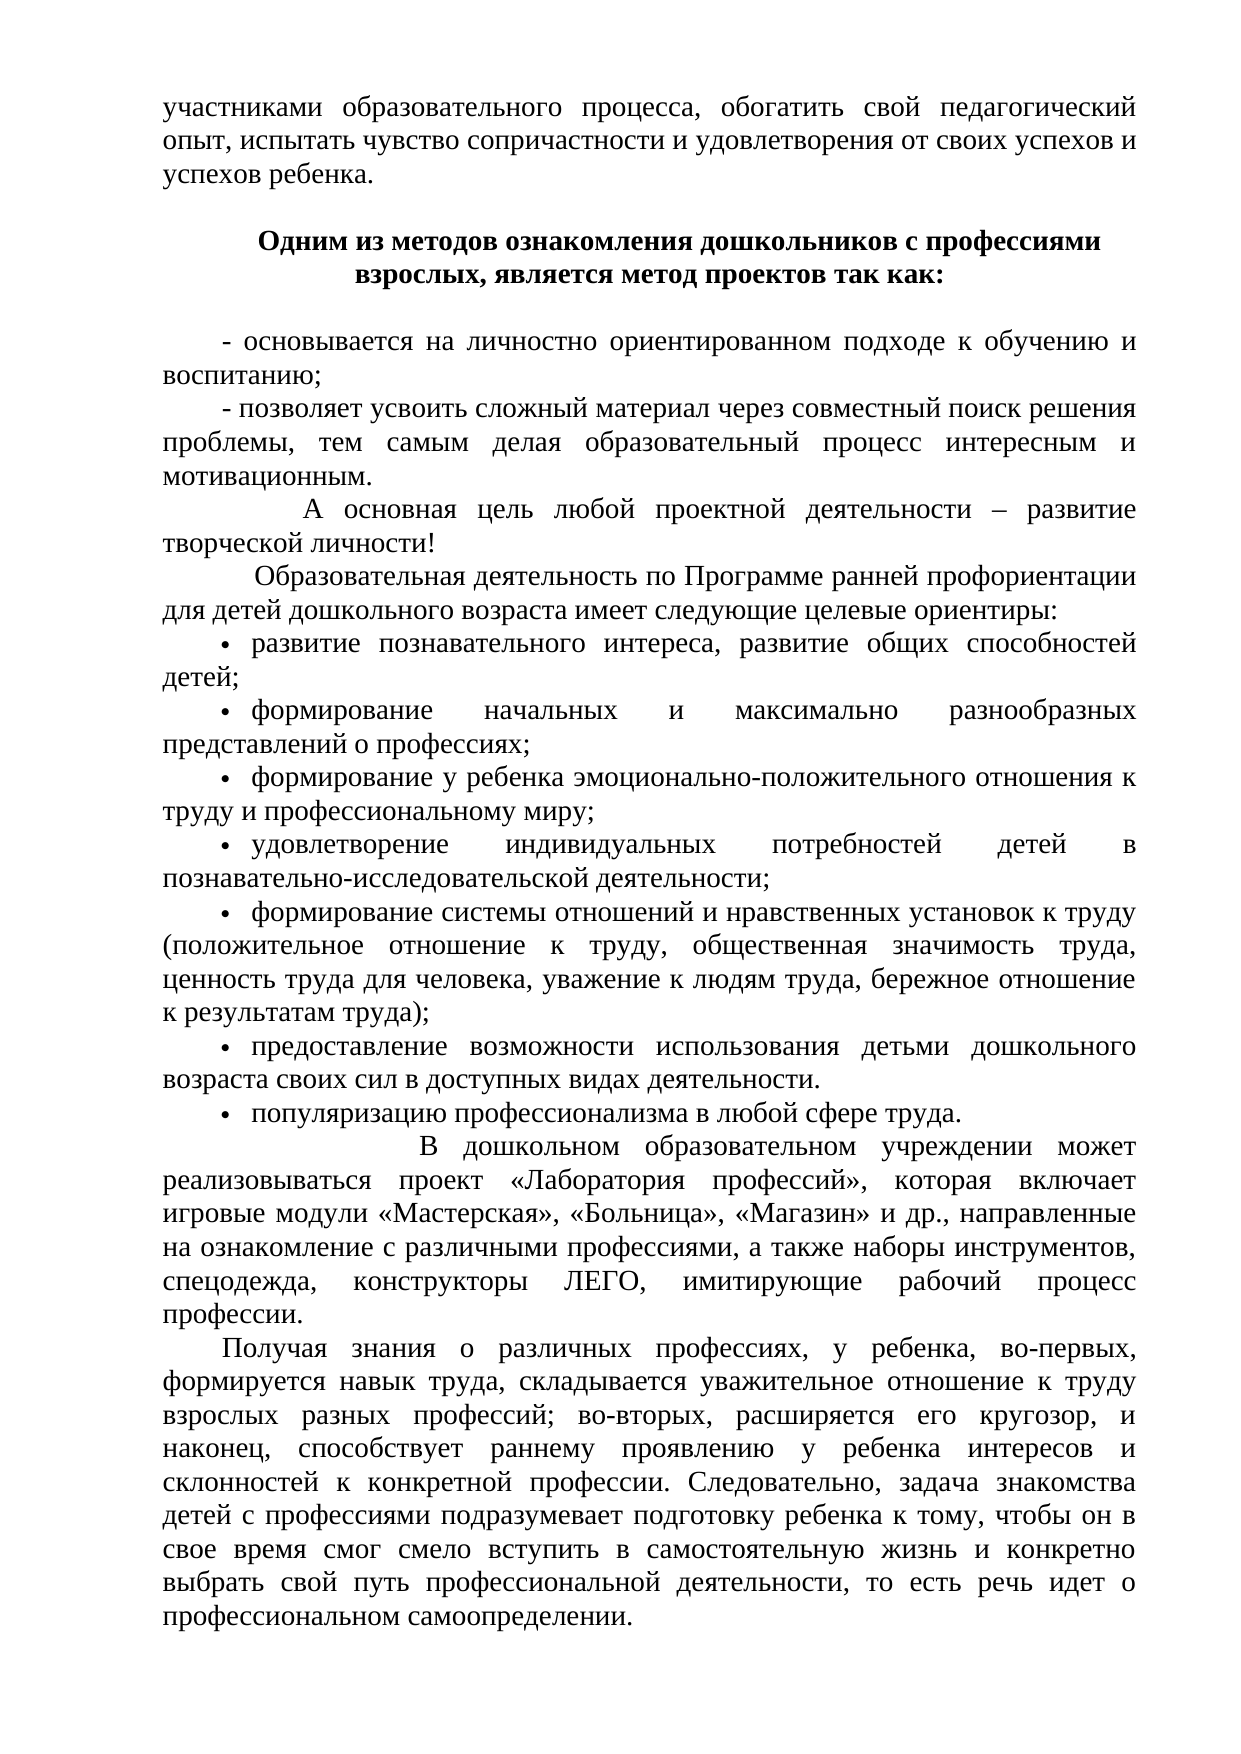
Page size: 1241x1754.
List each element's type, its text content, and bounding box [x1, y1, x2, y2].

text - позволяет усвоить сложный материал через совместный поиск решения проблемы, тем самым делая образовательный процесс интересным и мотивационным. [162, 391, 1137, 491]
list развитие познавательного интереса, развитие общих способностей детей; [162, 625, 1137, 692]
list формирование у ребенка эмоционально-положительного отношения к труду и профессиональному миру; [162, 759, 1137, 827]
list популяризацию профессионализма в любой сфере труда. [162, 1095, 1137, 1128]
text - основывается на личностно ориентированном подходе к обучению и воспитанию; [162, 323, 1137, 391]
text А основная цель любой проектной деятельности – развитие творческой личности! [162, 491, 1137, 558]
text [162, 89, 1137, 189]
list удовлетворение индивидуальных потребностей детей в познавательно-исследовательской деятельности; [162, 827, 1137, 894]
list предоставление возможности использования детьми дошкольного возраста своих сил в доступных видах деятельности. [162, 1028, 1137, 1095]
list формирование начальных и максимально разнообразных представлений о профессиях; [162, 692, 1137, 759]
text В дошкольном образовательном учреждении может реализовываться проект «Лаборатория профессий», которая включает игровые модули «Мастерская», «Больница», «Магазин» и др., направленные на ознакомление с различными профессиями, а также наборы инструментов, спецодежда, конструкторы ЛЕГО, имитирующие рабочий процесс профессии. [162, 1128, 1137, 1330]
text Образовательная деятельность по Программе ранней профориентации для детей дошкольного возраста имеет следующие целевые ориентиры: [162, 558, 1137, 625]
list формирование системы отношений и нравственных установок к труду (положительное отношение к труду, общественная значимость труда, ценность труда для человека, уважение к людям труда, бережное отношение к результатам труда); [162, 894, 1137, 1028]
text Одним из методов ознакомления дошкольников с профессиями взрослых, является метод проектов так как: [162, 223, 1137, 290]
text Получая знания о различных профессиях, у ребенка, во-первых, формируется навык труда, складывается уважительное отношение к труду взрослых разных профессий; во-вторых, расширяется его кругозор, и наконец, способствует раннему проявлению у ребенка интересов и склонностей к конкретной профессии. Следовательно, задача знакомства детей с профессиями подразумевает подготовку ребенка к тому, чтобы он в свое время смог смело вступить в самостоятельную жизнь и конкретно выбрать свой путь профессиональной деятельности, то есть речь идет о профессиональном самоопределении. [162, 1330, 1137, 1632]
